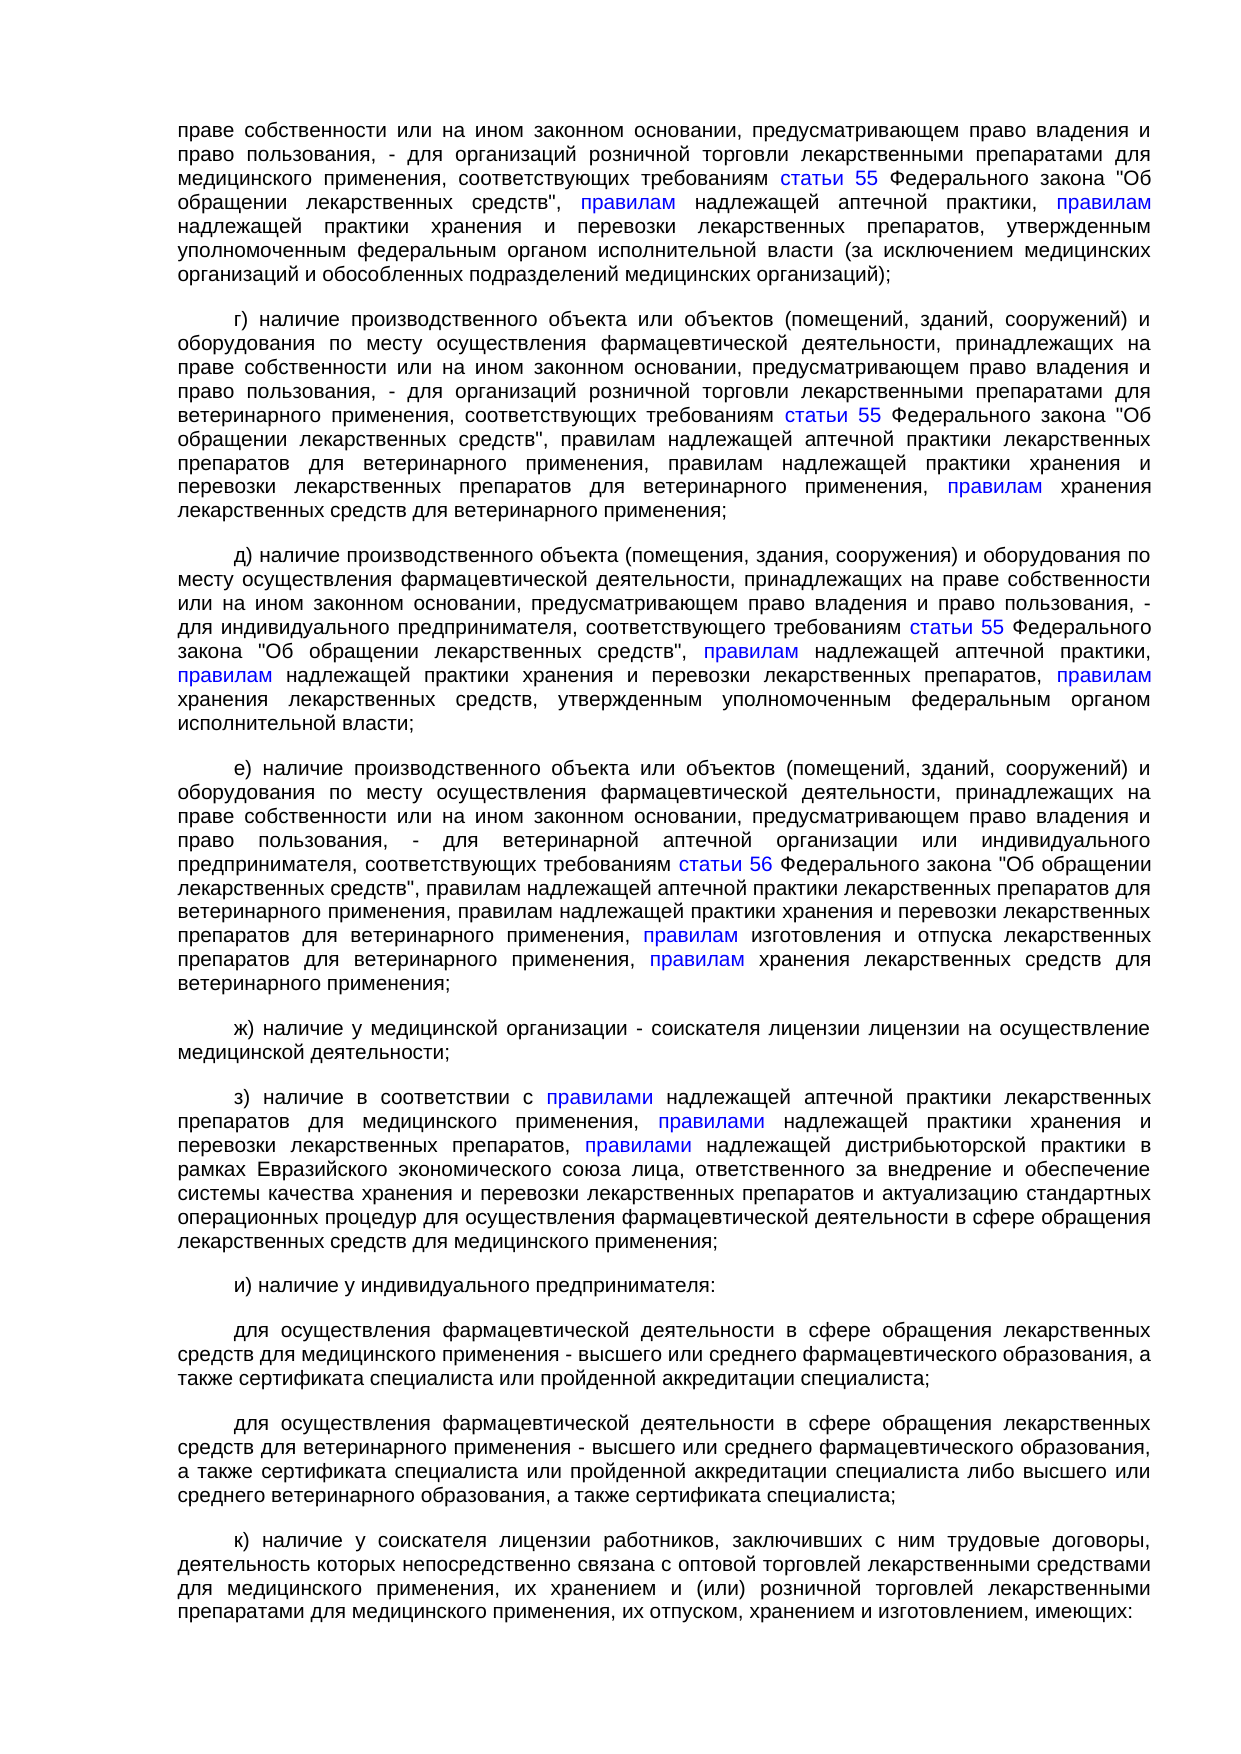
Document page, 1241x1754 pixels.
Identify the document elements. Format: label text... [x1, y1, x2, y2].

text и) наличие у индивидуального предпринимателя: [177, 1273, 1152, 1297]
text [177, 118, 1152, 286]
text к) наличие у соискателя лицензии работников, заключивших с ним трудовые договоры, деятельность которых непосредственно связана с оптовой торговлей лекарственными средствами для медицинского применения, их хранением и (или) розничной торговлей лекарственными препаратами для медицинского применения, их отпуском, хранением и изготовлением, имеющих: [177, 1527, 1152, 1623]
text для осуществления фармацевтической деятельности в сфере обращения лекарственных средств для медицинского применения - высшего или среднего фармацевтического образования, а также сертификата специалиста или пройденной аккредитации специалиста; [177, 1318, 1152, 1390]
text з) наличие в соответствии с правилами надлежащей аптечной практики лекарственных препаратов для медицинского применения, правилами надлежащей практики хранения и перевозки лекарственных препаратов, правилами надлежащей дистрибьюторской практики в рамках Евразийского экономического союза лица, ответственного за внедрение и обеспечение системы качества хранения и перевозки лекарственных препаратов и актуализацию стандартных операционных процедур для осуществления фармацевтической деятельности в сфере обращения лекарственных средств для медицинского применения; [177, 1085, 1152, 1252]
text для осуществления фармацевтической деятельности в сфере обращения лекарственных средств для ветеринарного применения - высшего или среднего фармацевтического образования, а также сертификата специалиста или пройденной аккредитации специалиста либо высшего или среднего ветеринарного образования, а также сертификата специалиста; [177, 1411, 1152, 1507]
text г) наличие производственного объекта или объектов (помещений, зданий, сооружений) и оборудования по месту осуществления фармацевтической деятельности, принадлежащих на праве собственности или на ином законном основании, предусматривающем право владения и право пользования, - для организаций розничной торговли лекарственными препаратами для ветеринарного применения, соответствующих требованиям статьи 55 Федерального закона "Об обращении лекарственных средств", правилам надлежащей аптечной практики лекарственных препаратов для ветеринарного применения, правилам надлежащей практики хранения и перевозки лекарственных препаратов для ветеринарного применения, правилам хранения лекарственных средств для ветеринарного применения; [177, 307, 1152, 522]
text ж) наличие у медицинской организации - соискателя лицензии лицензии на осуществление медицинской деятельности; [177, 1016, 1152, 1064]
text д) наличие производственного объекта (помещения, здания, сооружения) и оборудования по месту осуществления фармацевтической деятельности, принадлежащих на праве собственности или на ином законном основании, предусматривающем право владения и право пользования, - для индивидуального предпринимателя, соответствующего требованиям статьи 55 Федерального закона "Об обращении лекарственных средств", правилам надлежащей аптечной практики, правилам надлежащей практики хранения и перевозки лекарственных препаратов, правилам хранения лекарственных средств, утвержденным уполномоченным федеральным органом исполнительной власти; [177, 543, 1152, 735]
text е) наличие производственного объекта или объектов (помещений, зданий, сооружений) и оборудования по месту осуществления фармацевтической деятельности, принадлежащих на праве собственности или на ином законном основании, предусматривающем право владения и право пользования, - для ветеринарной аптечной организации или индивидуального предпринимателя, соответствующих требованиям статьи 56 Федерального закона "Об обращении лекарственных средств", правилам надлежащей аптечной практики лекарственных препаратов для ветеринарного применения, правилам надлежащей практики хранения и перевозки лекарственных препаратов для ветеринарного применения, правилам изготовления и отпуска лекарственных препаратов для ветеринарного применения, правилам хранения лекарственных средств для ветеринарного применения; [177, 756, 1152, 995]
